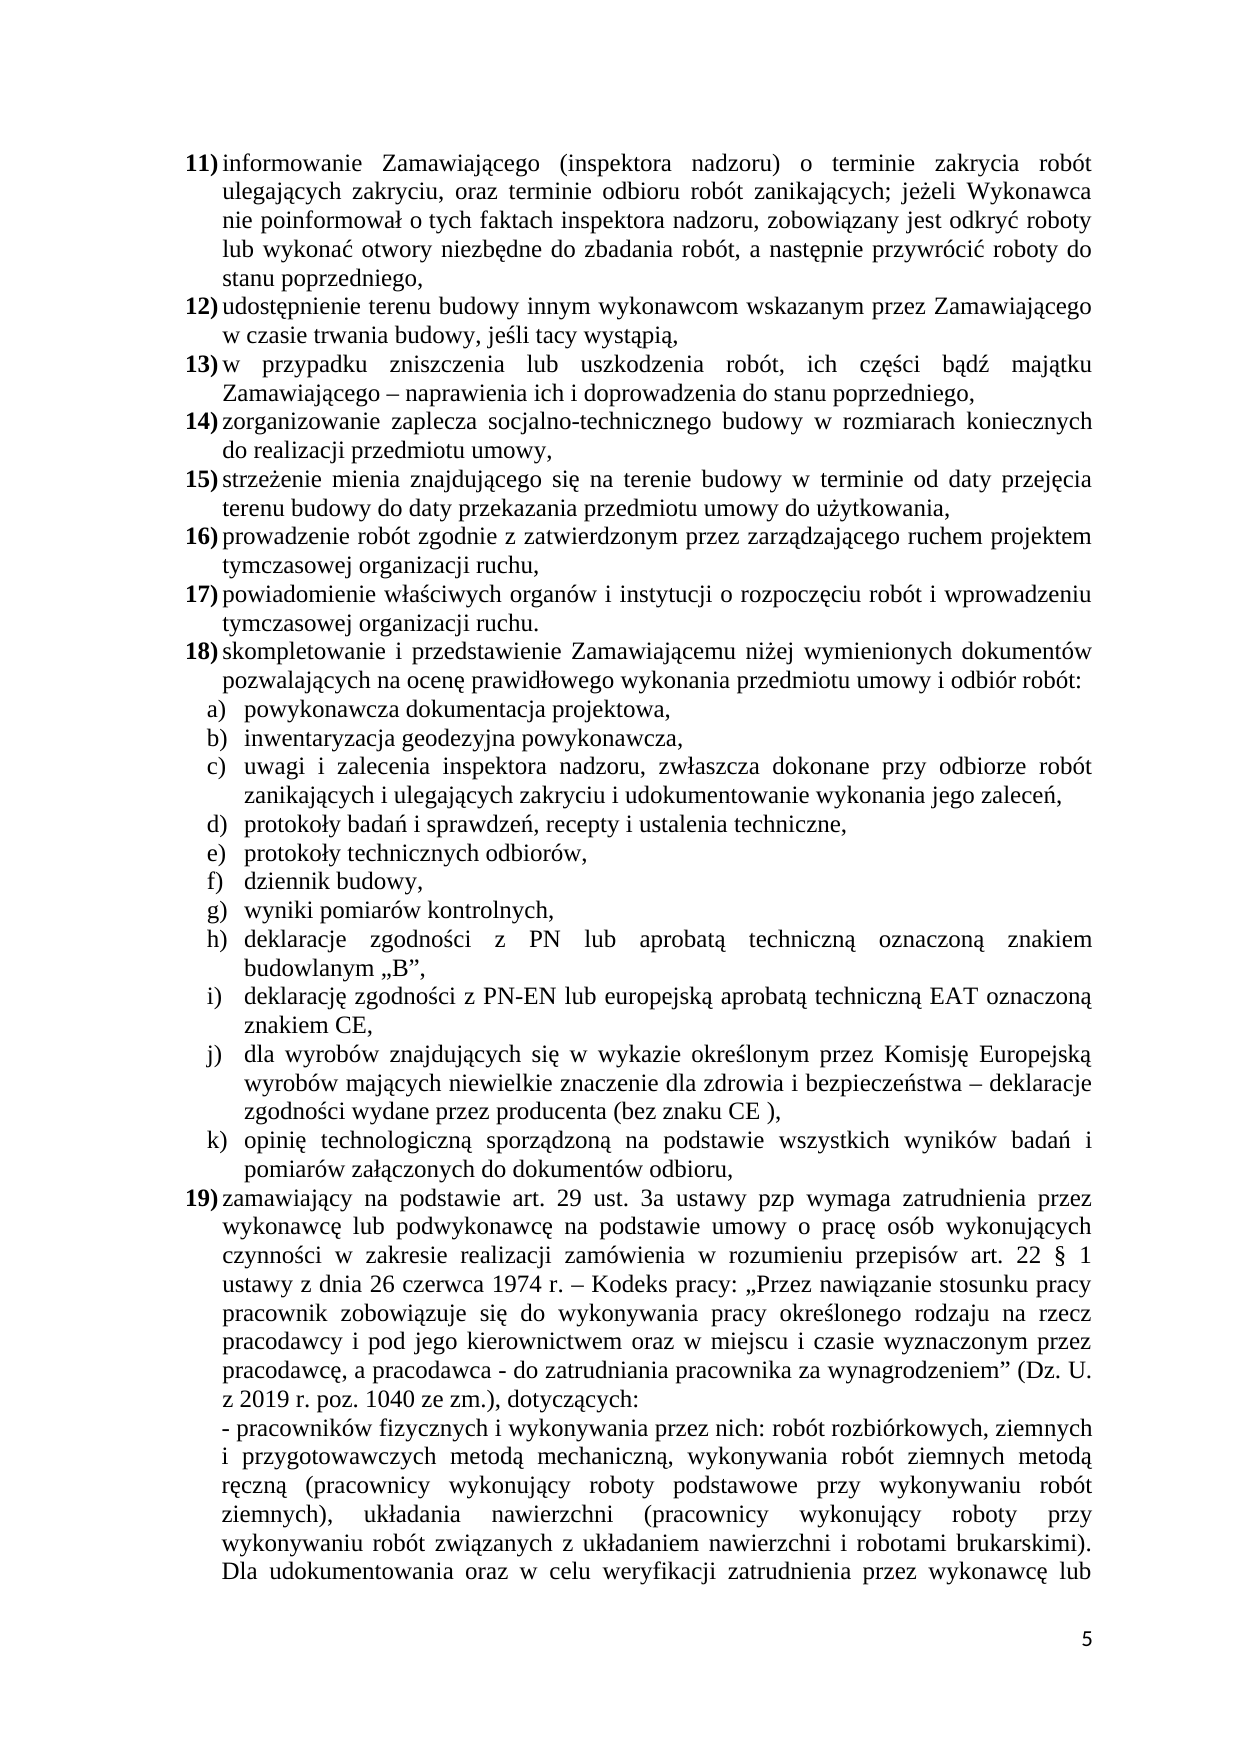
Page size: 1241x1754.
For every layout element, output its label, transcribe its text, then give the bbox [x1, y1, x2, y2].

list powykonawcza dokumentacja projektowa, [207, 694, 1093, 723]
list protokoły badań i sprawdzeń, recepty i ustalenia techniczne, [207, 809, 1093, 838]
list protokoły technicznych odbiorów, [207, 838, 1093, 866]
list zorganizowanie zaplecza socjalno-technicznego budowy w rozmiarach koniecznych do realizacji przedmiotu umowy, [185, 406, 1093, 464]
list deklarację zgodności z PN-EN lub europejską aprobatą techniczną EAT oznaczoną znakiem CE, [207, 981, 1093, 1039]
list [221, 1413, 1093, 1585]
list informowanie Zamawiającego (inspektora nadzoru) o terminie zakrycia robót ulegających zakryciu, oraz terminie odbioru robót zanikających; jeżeli Wykonawca nie poinformował o tych faktach inspektora nadzoru, zobowiązany jest odkryć roboty lub wykonać otwory niezbędne do zbadania robót, a następnie przywrócić roboty do stanu poprzedniego, [185, 148, 1093, 291]
list udostępnienie terenu budowy innym wykonawcom wskazanym przez Zamawiającego w czasie trwania budowy, jeśli tacy wystąpią, [185, 291, 1093, 349]
list deklaracje zgodności z PN lub aprobatą techniczną oznaczoną znakiem budowlanym „B”, [207, 924, 1093, 981]
list strzeżenie mienia znajdującego się na terenie budowy w terminie od daty przejęcia terenu budowy do daty przekazania przedmiotu umowy do użytkowania, [185, 464, 1093, 521]
list inwentaryzacja geodezyjna powykonawcza, [207, 723, 1093, 751]
list opinię technologiczną sporządzoną na podstawie wszystkich wyników badań i pomiarów załączonych do dokumentów odbioru, [207, 1125, 1093, 1183]
list prowadzenie robót zgodnie z zatwierdzonym przez zarządzającego ruchem projektem tymczasowej organizacji ruchu, [185, 521, 1093, 579]
list zamawiający na podstawie art. 29 ust. 3a ustawy pzp wymaga zatrudnienia przez wykonawcę lub podwykonawcę na podstawie umowy o pracę osób wykonujących czynności w zakresie realizacji zamówienia w rozumieniu przepisów art. 22 § 1 ustawy z dnia 26 czerwca 1974 r. – Kodeks pracy: „Przez nawiązanie stosunku pracy pracownik zobowiązuje się do wykonywania pracy określonego rodzaju na rzecz pracodawcy i pod jego kierownictwem oraz w miejscu i czasie wyznaczonym przez pracodawcę, a pracodawca - do zatrudniania pracownika za wynagrodzeniem” (Dz. U. z 2019 r. poz. 1040 ze zm.), dotyczących: [185, 1183, 1093, 1413]
list w przypadku zniszczenia lub uszkodzenia robót, ich części bądź majątku Zamawiającego – naprawienia ich i doprowadzenia do stanu poprzedniego, [185, 349, 1093, 406]
list powiadomienie właściwych organów i instytucji o rozpoczęciu robót i wprowadzeniu tymczasowej organizacji ruchu. [185, 579, 1093, 636]
list dla wyrobów znajdujących się w wykazie określonym przez Komisję Europejską wyrobów mających niewielkie znaczenie dla zdrowia i bezpieczeństwa – deklaracje zgodności wydane przez producenta (bez znaku CE ), [207, 1039, 1093, 1125]
list dziennik budowy, [207, 866, 1093, 895]
list wyniki pomiarów kontrolnych, [207, 895, 1093, 924]
list skompletowanie i przedstawienie Zamawiającemu niżej wymienionych dokumentów pozwalających na ocenę prawidłowego wykonania przedmiotu umowy i odbiór robót: [185, 636, 1093, 694]
list uwagi i zalecenia inspektora nadzoru, zwłaszcza dokonane przy odbiorze robót zanikających i ulegających zakryciu i udokumentowanie wykonania jego zaleceń, [207, 751, 1093, 809]
